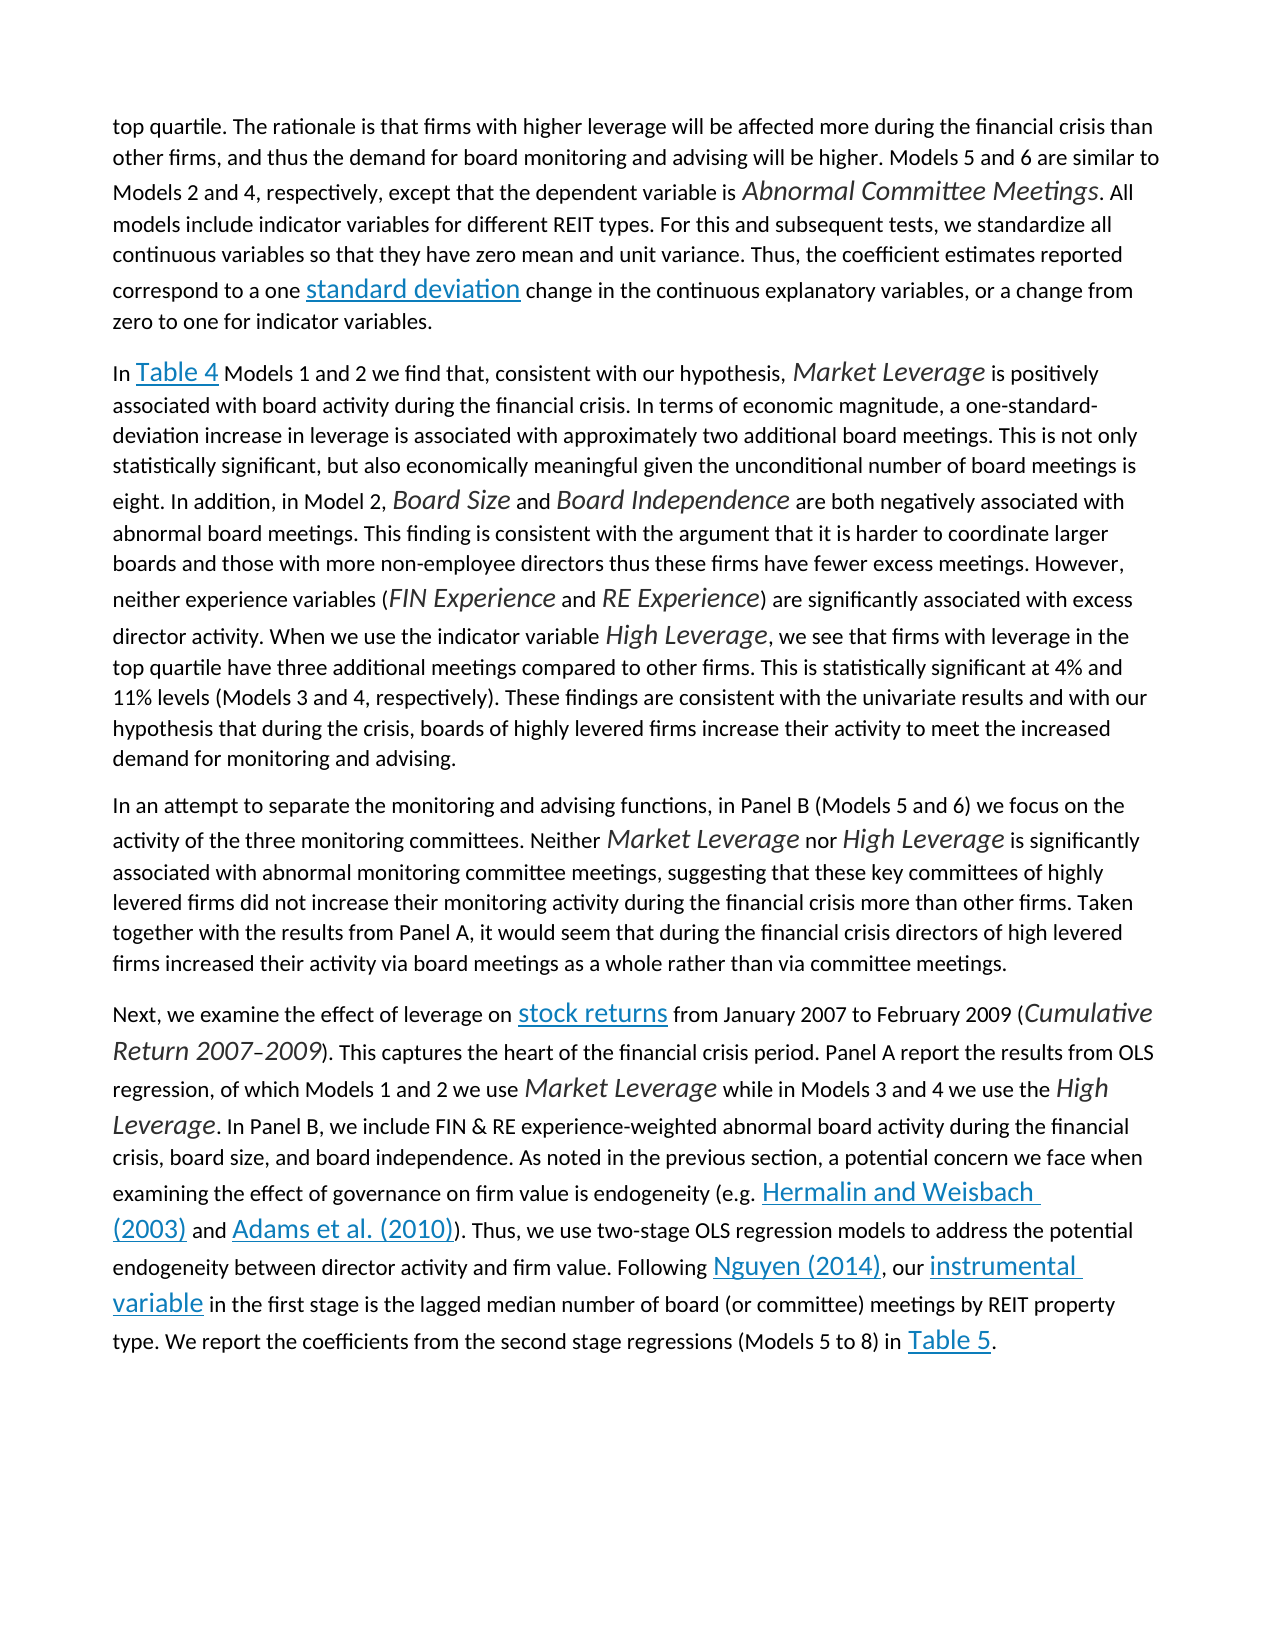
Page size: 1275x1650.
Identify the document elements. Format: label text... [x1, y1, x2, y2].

text In Table 4 Models 1 and 2 we find that, consistent with our hypothesis, Market Leverage is positively associated with board activity during the financial crisis. In terms of economic magnitude, a one-standard-deviation increase in leverage is associated with approximately two additional board meetings. This is not only statistically significant, but also economically meaningful given the unconditional number of board meetings is eight. In addition, in Model 2, Board Size and Board Independence are both negatively associated with abnormal board meetings. This finding is consistent with the argument that it is harder to coordinate larger boards and those with more non-employee directors thus these firms have fewer excess meetings. However, neither experience variables (FIN Experience and RE Experience) are significantly associated with excess director activity. When we use the indicator variable High Leverage, we see that firms with leverage in the top quartile have three additional meetings compared to other firms. This is statistically significant at 4% and 11% levels (Models 3 and 4, respectively). These findings are consistent with the univariate results and with our hypothesis that during the crisis, boards of highly levered firms increase their activity to meet the increased demand for monitoring and advising. [112, 354, 1162, 772]
text Next, we examine the effect of leverage on stock returns from January 2007 to February 2009 (Cumulative Return 2007–2009). This captures the heart of the financial crisis period. Panel A report the results from OLS regression, of which Models 1 and 2 we use Market Leverage while in Models 3 and 4 we use the High Leverage. In Panel B, we include FIN & RE experience-weighted abnormal board activity during the financial crisis, board size, and board independence. As noted in the previous section, a potential concern we face when examining the effect of governance on firm value is endogeneity (e.g. Hermalin and Weisbach (2003) and Adams et al. (2010)). Thus, we use two-stage OLS regression models to address the potential endogeneity between director activity and firm value. Following Nguyen (2014), our instrumental variable in the first stage is the lagged median number of board (or committee) meetings by REIT property type. We report the coefficients from the second stage regressions (Models 5 to 8) in Table 5. [112, 996, 1162, 1357]
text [112, 112, 1162, 336]
text In an attempt to separate the monitoring and advising functions, in Panel B (Models 5 and 6) we focus on the activity of the three monitoring committees. Neither Market Leverage nor High Leverage is significantly associated with abnormal monitoring committee meetings, suggesting that these key committees of highly levered firms did not increase their monitoring activity during the financial crisis more than other firms. Taken together with the results from Panel A, it would seem that during the financial crisis directors of high levered firms increased their activity via board meetings as a whole rather than via committee meetings. [112, 791, 1162, 977]
